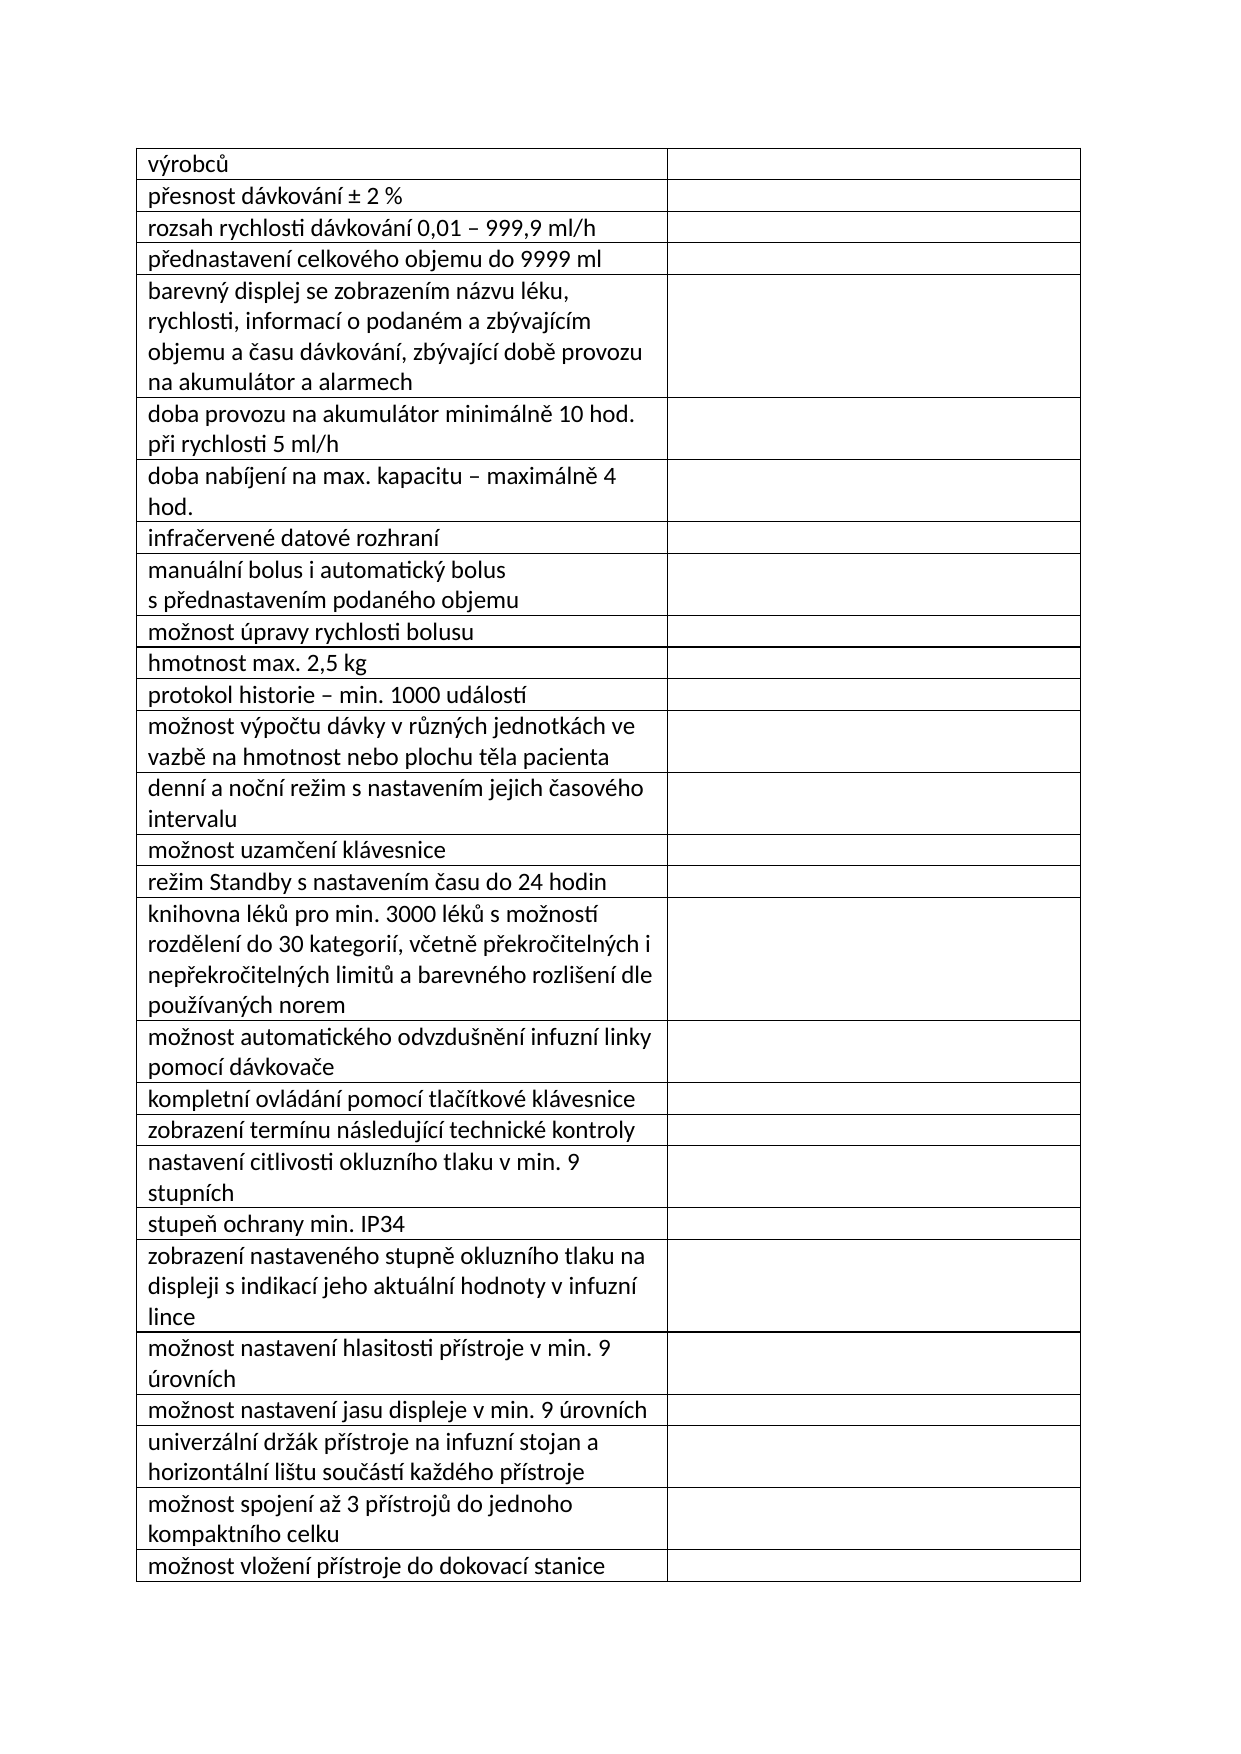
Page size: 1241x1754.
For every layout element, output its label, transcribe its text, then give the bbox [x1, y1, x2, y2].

table_cell [668, 1208, 1080, 1239]
table_cell nastavení citlivosti okluzního tlaku v min. 9 stupních [137, 1146, 667, 1207]
table_cell přesnost dávkování ± 2 % [137, 180, 667, 211]
table_cell zobrazení termínu následující technické kontroly [137, 1115, 667, 1145]
table_cell [668, 1550, 1080, 1581]
table_cell [668, 1333, 1080, 1393]
table_cell protokol historie – min. 1000 událostí [137, 679, 667, 709]
table_cell kompletní ovládání pomocí tlačítkové klávesnice [137, 1083, 667, 1113]
table_cell [668, 616, 1080, 646]
table_cell [668, 1146, 1080, 1207]
table_cell [668, 460, 1080, 521]
table_cell stupeň ochrany min. IP34 [137, 1208, 667, 1239]
table_cell [668, 243, 1080, 274]
table_cell možnost automatického odvzdušnění infuzní linky pomocí dávkovače [137, 1021, 667, 1082]
table_cell režim Standby s nastavením času do 24 hodin [137, 866, 667, 897]
table_cell možnost výpočtu dávky v různých jednotkách ve vazbě na hmotnost nebo plochu těla pacienta [137, 711, 667, 772]
table_cell knihovna léků pro min. 3000 léků s možností rozdělení do 30 kategorií, včetně překročitelných i nepřekročitelných limitů a barevného rozlišení dle používaných norem [137, 898, 667, 1020]
table_cell denní a noční režim s nastavením jejich časového intervalu [137, 773, 667, 834]
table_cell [137, 1550, 667, 1581]
table_cell [668, 554, 1080, 615]
table_cell manuální bolus i automatický bolus s přednastavením podaného objemu [137, 554, 667, 615]
table_cell univerzální držák přístroje na infuzní stojan a horizontální lištu součástí každého přístroje [137, 1426, 667, 1487]
table_cell [668, 1240, 1080, 1331]
table_cell [668, 648, 1080, 678]
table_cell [137, 149, 667, 179]
table_cell [668, 898, 1080, 1020]
table_cell zobrazení nastaveného stupně okluzního tlaku na displeji s indikací jeho aktuální hodnoty v infuzní lince [137, 1240, 667, 1331]
table_cell infračervené datové rozhraní [137, 522, 667, 553]
table_cell [668, 679, 1080, 709]
table_cell možnost úpravy rychlosti bolusu [137, 616, 667, 646]
table_cell [668, 866, 1080, 897]
table_cell možnost spojení až 3 přístrojů do jednoho kompaktního celku [137, 1488, 667, 1549]
table_cell [668, 1395, 1080, 1425]
table_cell [668, 1083, 1080, 1113]
table_cell [668, 835, 1080, 865]
table_cell [668, 149, 1080, 179]
table_cell doba provozu na akumulátor minimálně 10 hod. při rychlosti 5 ml/h [137, 398, 667, 459]
table_cell přednastavení celkového objemu do 9999 ml [137, 243, 667, 274]
table_cell barevný displej se zobrazením názvu léku, rychlosti, informací o podaném a zbývajícím objemu a času dávkování, zbývající době provozu na akumulátor a alarmech [137, 275, 667, 397]
table_cell [668, 773, 1080, 834]
table_cell [668, 212, 1080, 242]
table_cell [668, 711, 1080, 772]
table_cell [668, 1115, 1080, 1145]
table_cell doba nabíjení na max. kapacitu – maximálně 4 hod. [137, 460, 667, 521]
table_cell hmotnost max. 2,5 kg [137, 648, 667, 678]
table_cell [668, 180, 1080, 211]
table_cell možnost nastavení jasu displeje v min. 9 úrovních [137, 1395, 667, 1425]
table_cell [668, 275, 1080, 397]
table_cell rozsah rychlosti dávkování 0,01 – 999,9 ml/h [137, 212, 667, 242]
table_cell [668, 1021, 1080, 1082]
table_cell [668, 1488, 1080, 1549]
table_cell [668, 522, 1080, 553]
table_cell [668, 1426, 1080, 1487]
table_cell možnost uzamčení klávesnice [137, 835, 667, 865]
table_cell [668, 398, 1080, 459]
table_cell možnost nastavení hlasitosti přístroje v min. 9 úrovních [137, 1333, 667, 1393]
